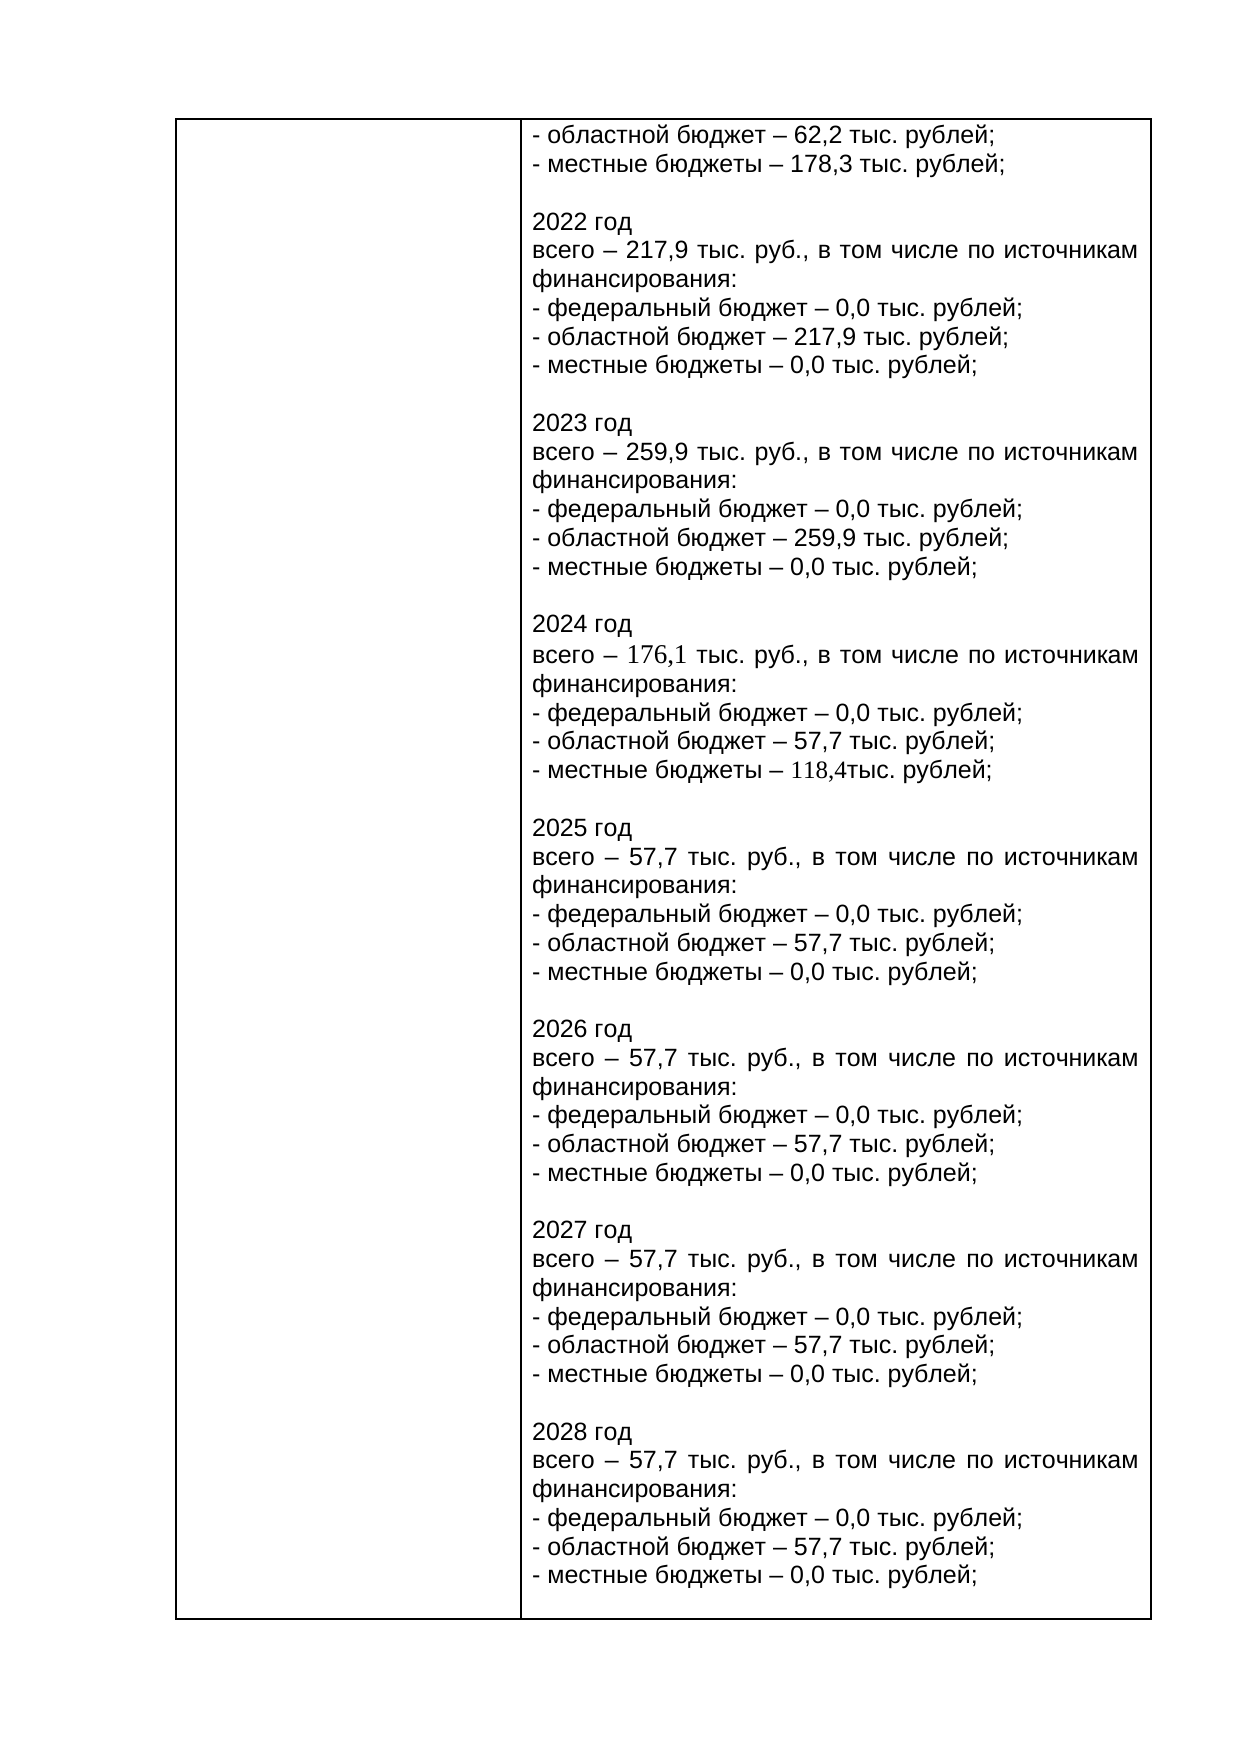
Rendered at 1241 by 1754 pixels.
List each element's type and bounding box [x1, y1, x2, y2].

table_cell [522, 120, 1150, 1618]
table_cell [177, 120, 520, 1618]
